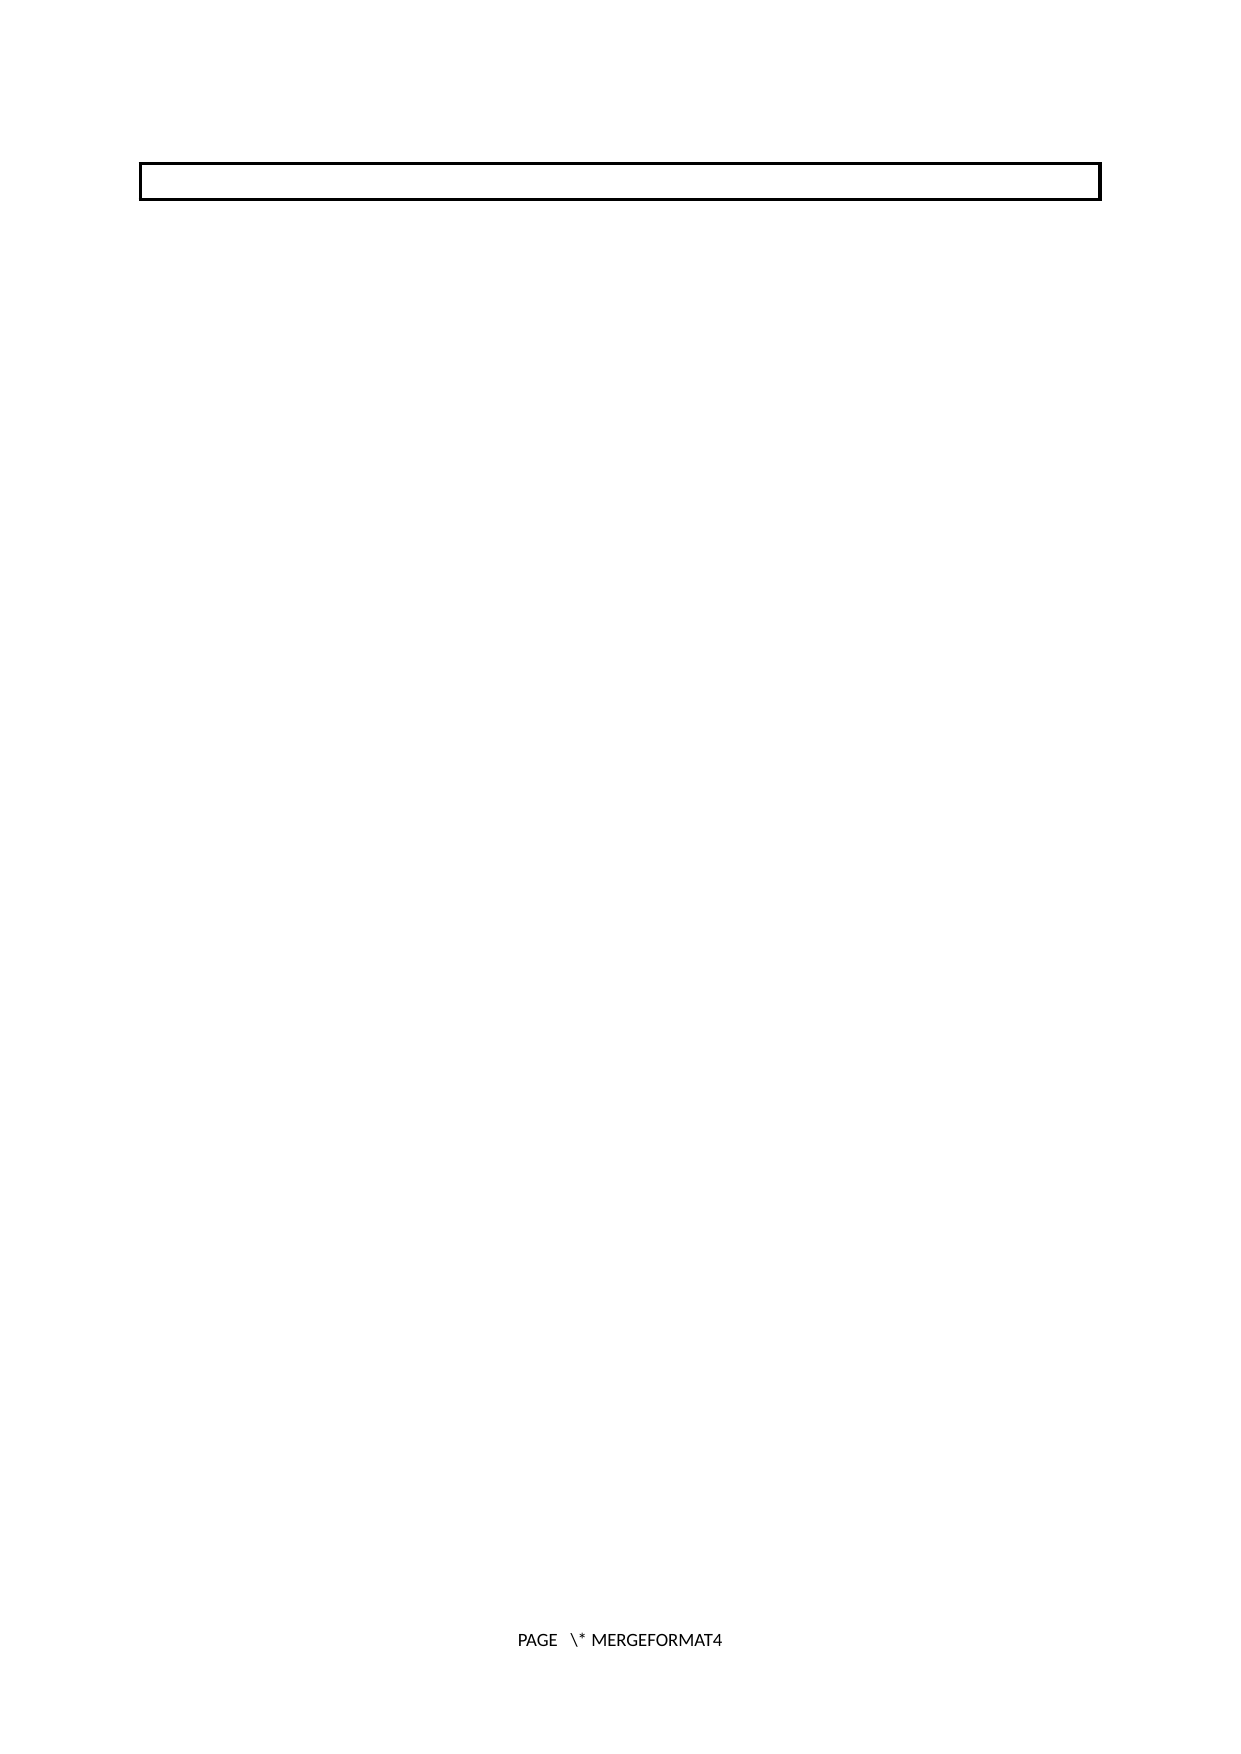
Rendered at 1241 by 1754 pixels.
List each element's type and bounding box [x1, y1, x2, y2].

table_cell [142, 165, 1098, 198]
